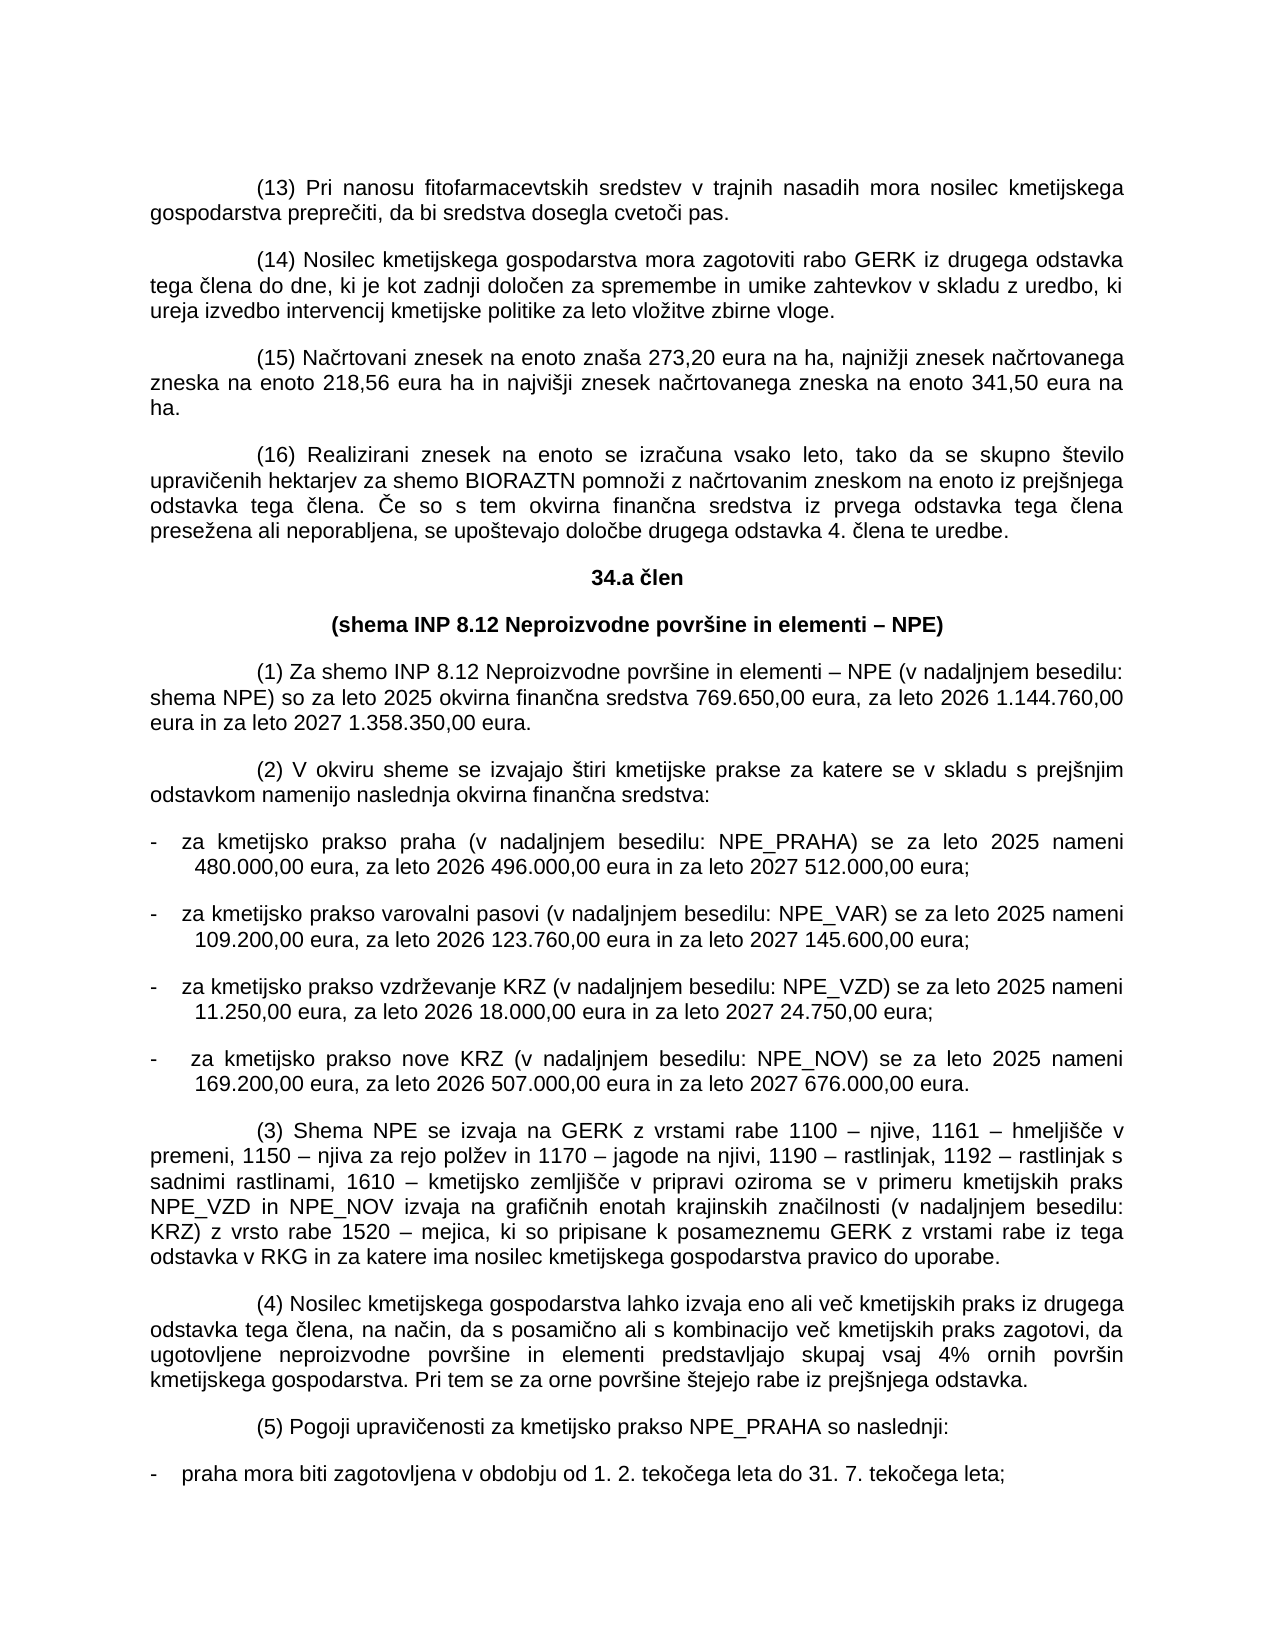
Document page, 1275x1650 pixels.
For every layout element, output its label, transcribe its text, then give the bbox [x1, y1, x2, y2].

text - za kmetijsko prakso varovalni pasovi (v nadaljnjem besedilu: NPE_VAR) se za leto 2025 nameni 109.200,00 eura, za leto 2026 123.760,00 eura in za leto 2027 145.600,00 eura; [150, 901, 1125, 952]
text (15) Načrtovani znesek na enoto znaša 273,20 eura na ha, najnižji znesek načrtovanega zneska na enoto 218,56 eura ha in najvišji znesek načrtovanega zneska na enoto 341,50 eura na ha. [150, 320, 1125, 417]
text (4) Nosilec kmetijskega gospodarstva lahko izvaja eno ali več kmetijskih praks iz drugega odstavka tega člena, na način, da s posamično ali s kombinacijo več kmetijskih praks zagotovi, da ugotovljene neproizvodne površine in elementi predstavljajo skupaj vsaj 4% ornih površin kmetijskega gospodarstva. Pri tem se za orne površine štejejo rabe iz prejšnjega odstavka. [150, 1266, 1125, 1389]
text - za kmetijsko prakso praha (v nadaljnjem besedilu: NPE_PRAHA) se za leto 2025 nameni 480.000,00 eura, za leto 2026 496.000,00 eura in za leto 2027 512.000,00 eura; [150, 829, 1125, 879]
text (shema INP 8.12 Neproizvodne površine in elementi – NPE) [150, 562, 1125, 634]
text 34.a člen [150, 515, 1125, 562]
text (2) V okviru sheme se izvajajo štiri kmetijske prakse za katere se v skladu s prejšnjim odstavkom namenijo naslednja okvirna finančna sredstva: [150, 732, 1125, 807]
text - za kmetijsko prakso nove KRZ (v nadaljnjem besedilu: NPE_NOV) se za leto 2025 nameni 169.200,00 eura, za leto 2026 507.000,00 eura in za leto 2027 676.000,00 eura. [150, 1046, 1125, 1093]
text (1) Za shemo INP 8.12 Neproizvodne površine in elementi – NPE (v nadaljnjem besedilu: shema NPE) so za leto 2025 okvirna finančna sredstva 769.650,00 eura, za leto 2026 1.144.760,00 eura in za leto 2027 1.358.350,00 eura. [150, 634, 1125, 732]
text (13) Pri nanosu fitofarmacevtskih sredstev v trajnih nasadih mora nosilec kmetijskega gospodarstva preprečiti, da bi sredstva dosegla cvetoči pas. [150, 150, 1125, 222]
text (5) Pogoji upravičenosti za kmetijsko prakso NPE_PRAHA so naslednji: [150, 1389, 1125, 1439]
text (3) Shema NPE se izvaja na GERK z vrstami rabe 1100 – njive, 1161 – hmeljišče v premeni, 1150 – njiva za rejo polžev in 1170 – jagode na njivi, 1190 – rastlinjak, 1192 – rastlinjak s sadnimi rastlinami, 1610 – kmetijsko zemljišče v pripravi oziroma se v primeru kmetijskih praks NPE_VZD in NPE_NOV izvaja na grafičnih enotah krajinskih značilnosti (v nadaljnjem besedilu: KRZ) z vrsto rabe 1520 – mejica, ki so pripisane k posameznemu GERK z vrstami rabe iz tega odstavka v RKG in za katere ima nosilec kmetijskega gospodarstva pravico do uporabe. [150, 1093, 1125, 1266]
text - praha mora biti zagotovljena v obdobju od 1. 2. tekočega leta do 31. 7. tekočega leta; [150, 1461, 1125, 1486]
text - za kmetijsko prakso vzdrževanje KRZ (v nadaljnjem besedilu: NPE_VZD) se za leto 2025 nameni 11.250,00 eura, za leto 2026 18.000,00 eura in za leto 2027 24.750,00 eura; [150, 973, 1125, 1024]
text (14) Nosilec kmetijskega gospodarstva mora zagotoviti rabo GERK iz drugega odstavka tega člena do dne, ki je kot zadnji določen za spremembe in umike zahtevkov v skladu z uredbo, ki ureja izvedbo intervencij kmetijske politike za leto vložitve zbirne vloge. [150, 222, 1125, 320]
text (16) Realizirani znesek na enoto se izračuna vsako leto, tako da se skupno število upravičenih hektarjev za shemo BIORAZTN pomnoži z načrtovanim zneskom na enoto iz prejšnjega odstavka tega člena. Če so s tem okvirna finančna sredstva iz prvega odstavka tega člena presežena ali neporabljena, se upoštevajo določbe drugega odstavka 4. člena te uredbe. [150, 417, 1125, 515]
